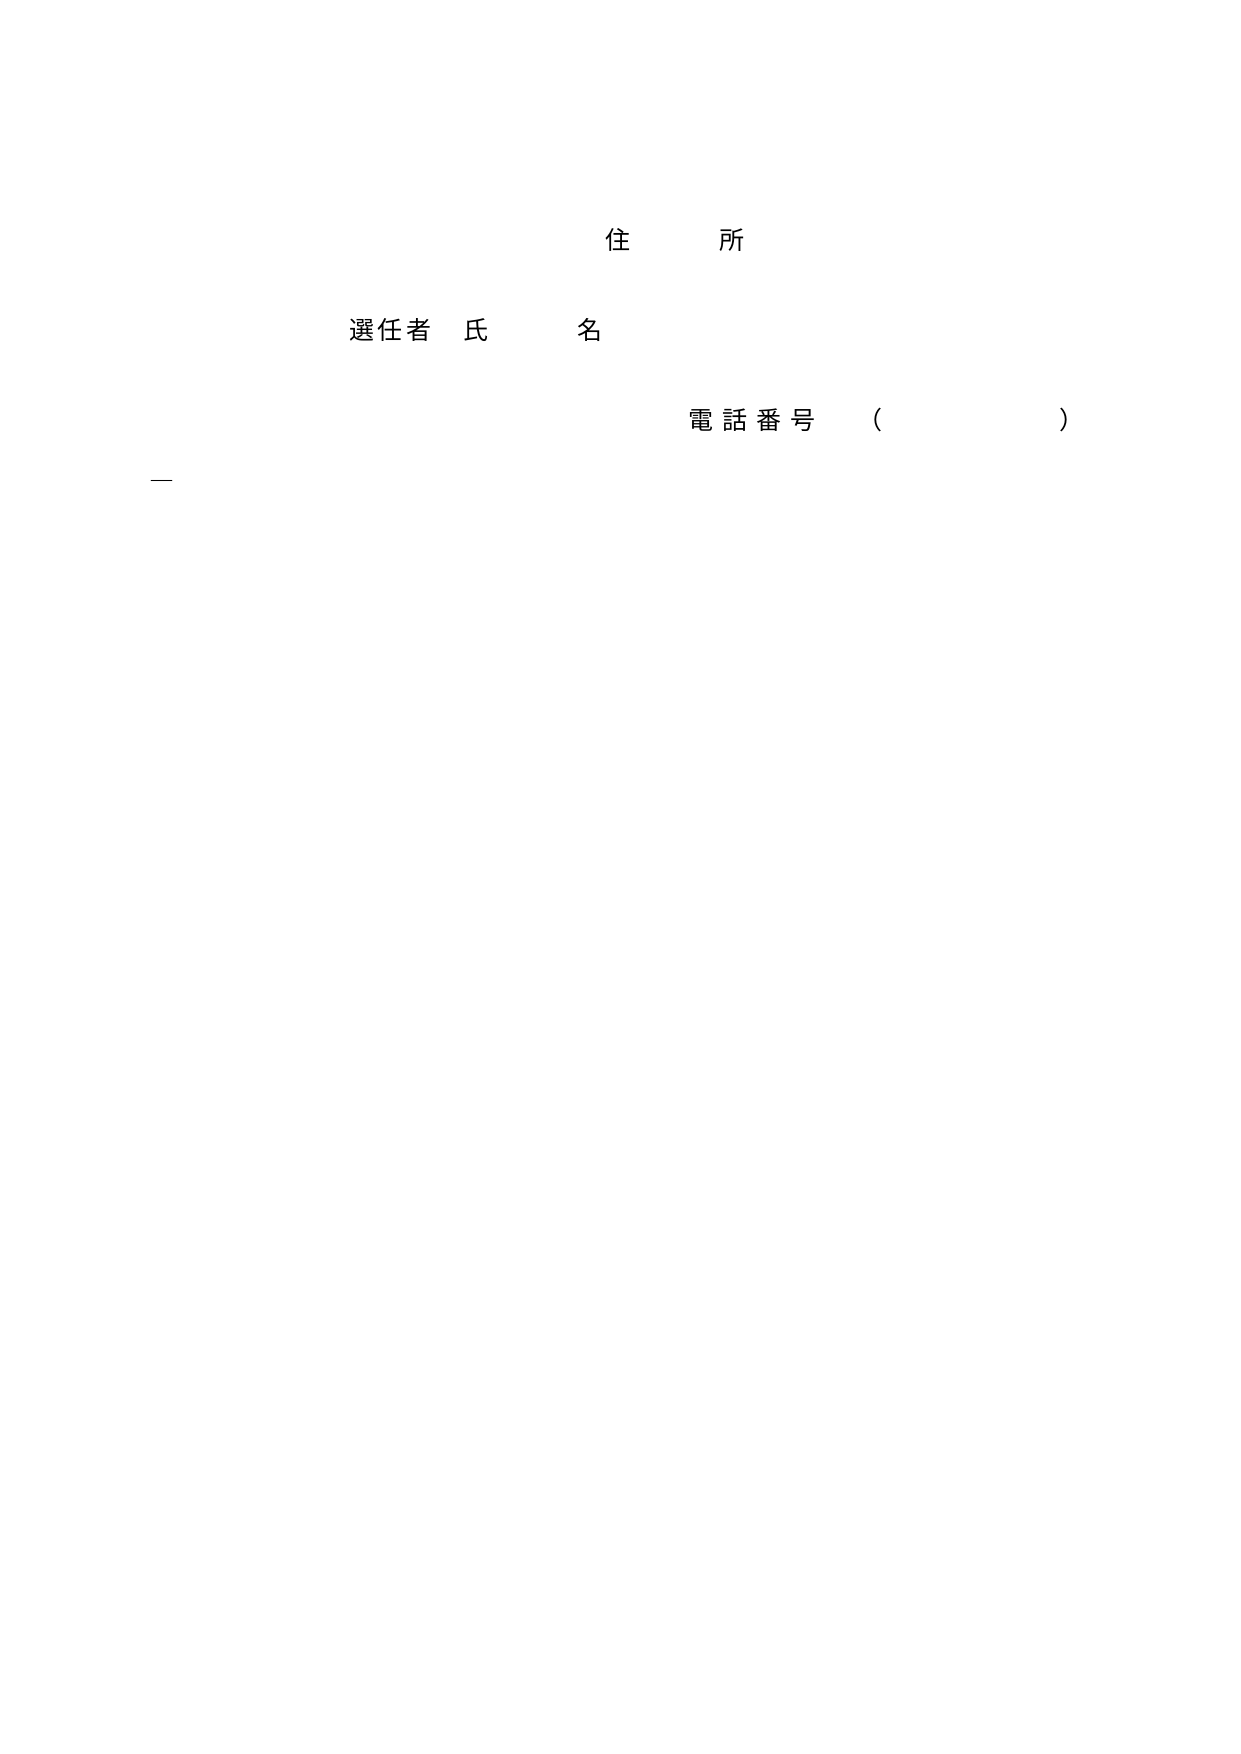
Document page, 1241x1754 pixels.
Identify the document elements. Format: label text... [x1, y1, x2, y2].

text 選任者 氏 名 [324, 298, 1091, 359]
text 住 所 [149, 208, 1091, 269]
text 電話番号 （ ） ― [149, 388, 1091, 509]
